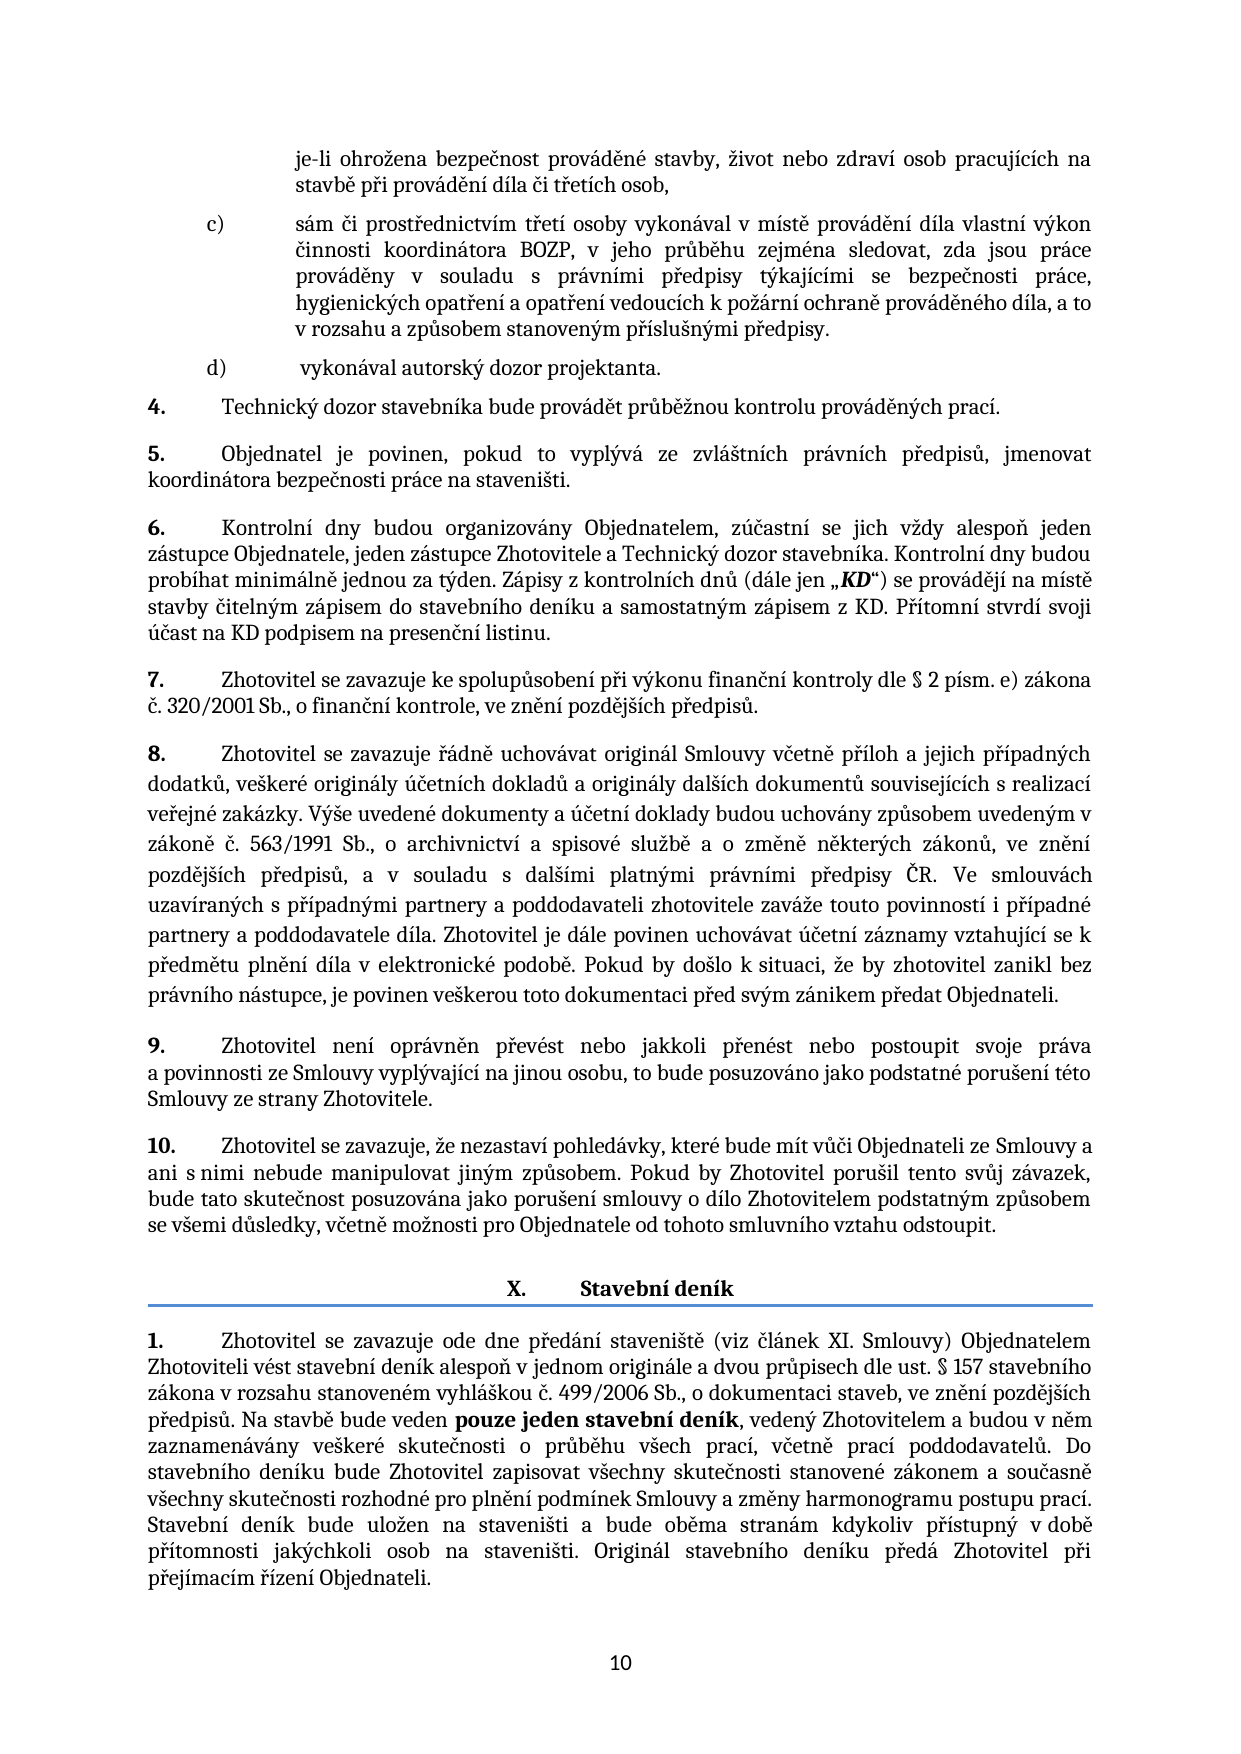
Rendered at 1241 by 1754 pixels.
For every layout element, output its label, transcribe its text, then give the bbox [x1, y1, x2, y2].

subtitle Zhotovitel se zavazuje ode dne předání staveniště (viz článek XI. Smlouvy) Objednatelem Zhotoviteli vést stavební deník alespoň v jednom originále a dvou průpisech dle ust. § 157 stavebního zákona v rozsahu stanoveném vyhláškou č. 499/2006 Sb., o dokumentaci staveb, ve znění pozdějších předpisů. Na stavbě bude veden pouze jeden stavební deník, vedený Zhotovitelem a budou v něm zaznamenávány veškeré skutečnosti o průběhu všech prací, včetně prací poddodavatelů. Do stavebního deníku bude Zhotovitel zapisovat všechny skutečnosti stanovené zákonem a současně všechny skutečnosti rozhodné pro plnění podmínek Smlouvy a změny harmonogramu postupu prací. Stavební deník bude uložen na staveništi a bude oběma stranám kdykoliv přístupný v době přítomnosti jakýchkoli osob na staveništi. Originál stavebního deníku předá Zhotovitel při přejímacím řízení Objednateli. [148, 1327, 1093, 1591]
subtitle Zhotovitel není oprávněn převést nebo jakkoli přenést nebo postoupit svoje práva a povinnosti ze Smlouvy vyplývající na jinou osobu, to bude posuzováno jako podstatné porušení této Smlouvy ze strany Zhotovitele. [148, 1033, 1093, 1112]
subtitle Zhotovitel se zavazuje řádně uchovávat originál Smlouvy včetně příloh a jejich případných dodatků, veškeré originály účetních dokladů a originály dalších dokumentů souvisejících s realizací veřejné zakázky. Výše uvedené dokumenty a účetní doklady budou uchovány způsobem uvedeným v zákoně č. 563/1991 Sb., o archivnictví a spisové službě a o změně některých zákonů, ve znění pozdějších předpisů, a v souladu s dalšími platnými právními předpisy ČR. Ve smlouvách uzavíraných s případnými partnery a poddodavateli zhotovitele zaváže touto povinností i případné partnery a poddodavatele díla. Zhotovitel je dále povinen uchovávat účetní záznamy vztahující se k předmětu plnění díla v elektronické podobě. Pokud by došlo k situaci, že by zhotovitel zanikl bez právního nástupce, je povinen veškerou toto dokumentaci před svým zánikem předat Objednateli. [148, 741, 1093, 1008]
subtitle Zhotovitel se zavazuje ke spolupůsobení při výkonu finanční kontroly dle § 2 písm. e) zákona č. 320/2001 Sb., o finanční kontrole, ve znění pozdějších předpisů. [148, 667, 1093, 720]
subtitle vykonával autorský dozor projektanta. [207, 355, 1093, 381]
subtitle Stavební deník [148, 1276, 1093, 1304]
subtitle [207, 145, 1093, 198]
subtitle Zhotovitel se zavazuje, že nezastaví pohledávky, které bude mít vůči Objednateli ze Smlouvy a ani s nimi nebude manipulovat jiným způsobem. Pokud by Zhotovitel porušil tento svůj závazek, bude tato skutečnost posuzována jako porušení smlouvy o dílo Zhotovitelem podstatným způsobem se všemi důsledky, včetně možnosti pro Objednatele od tohoto smluvního vztahu odstoupit. [148, 1133, 1093, 1238]
subtitle Technický dozor stavebníka bude provádět průběžnou kontrolu prováděných prací. [148, 394, 1093, 420]
subtitle Objednatel je povinen, pokud to vyplývá ze zvláštních právních předpisů, jmenovat koordinátora bezpečnosti práce na staveništi. [148, 441, 1093, 493]
subtitle Kontrolní dny budou organizovány Objednatelem, zúčastní se jich vždy alespoň jeden zástupce Objednatele, jeden zástupce Zhotovitele a Technický dozor stavebníka. Kontrolní dny budou probíhat minimálně jednou za týden. Zápisy z kontrolních dnů (dále jen „KD“) se provádějí na místě stavby čitelným zápisem do stavebního deníku a samostatným zápisem z KD. Přítomní stvrdí svoji účast na KD podpisem na presenční listinu. [148, 514, 1093, 646]
subtitle sám či prostřednictvím třetí osoby vykonával v místě provádění díla vlastní výkon činnosti koordinátora BOZP, v jeho průběhu zejména sledovat, zda jsou práce prováděny v souladu s právními předpisy týkajícími se bezpečnosti práce, hygienických opatření a opatření vedoucích k požární ochraně prováděného díla, a to v rozsahu a způsobem stanoveným příslušnými předpisy. [207, 211, 1093, 342]
